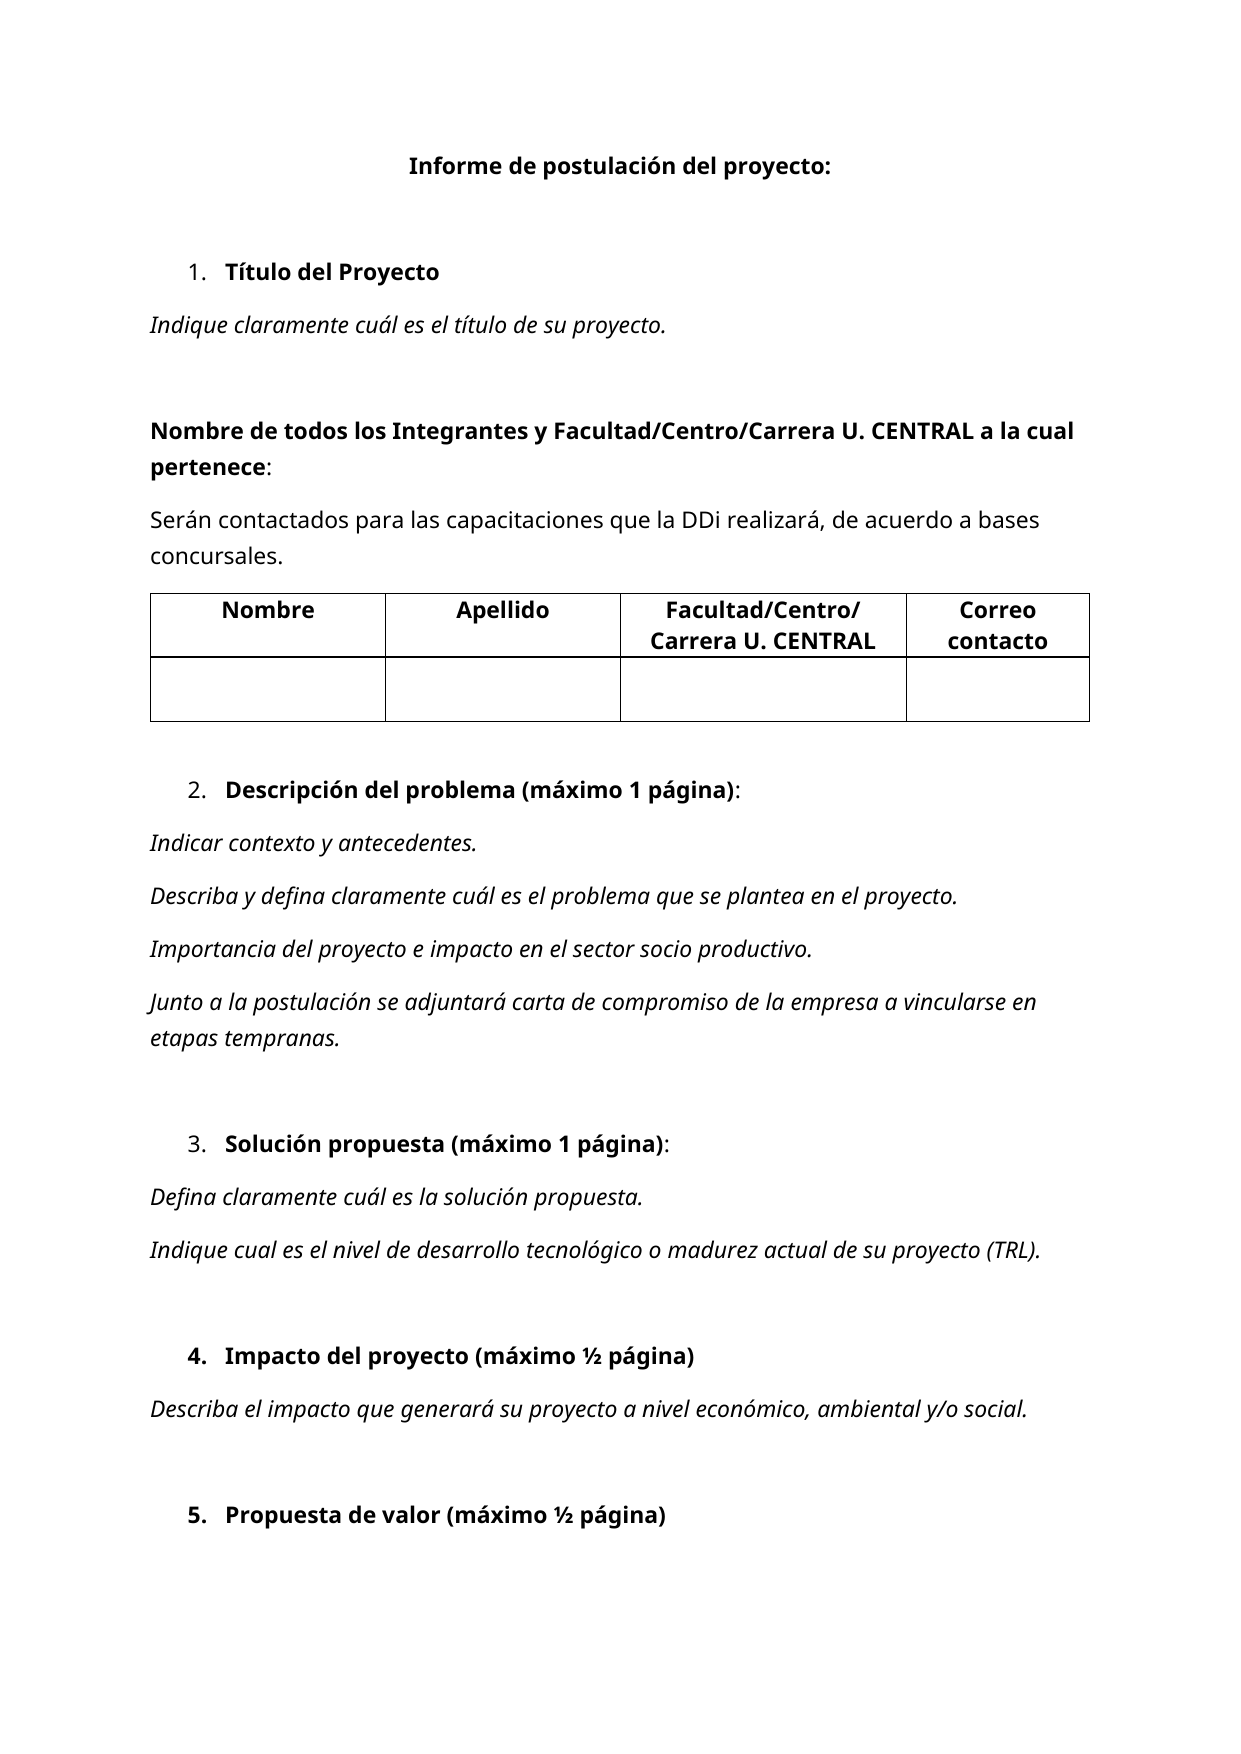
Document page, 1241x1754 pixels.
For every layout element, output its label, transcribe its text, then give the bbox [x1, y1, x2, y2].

text Informe de postulación del proyecto: [150, 150, 1090, 181]
text Indique claramente cuál es el título de su proyecto. [150, 309, 1090, 340]
text Describa el impacto que generará su proyecto a nivel económico, ambiental y/o social. [150, 1393, 1090, 1424]
text Junto a la postulación se adjuntará carta de compromiso de la empresa a vincularse en etapas tempranas. [150, 986, 1090, 1054]
text Nombre de todos los Integrantes y Facultad/Centro/Carrera U. CENTRAL a la cual pertenece: [150, 414, 1090, 482]
text Defina claramente cuál es la solución propuesta. [150, 1181, 1090, 1212]
list Descripción del problema (máximo 1 página): [187, 774, 1090, 806]
text Serán contactados para las capacitaciones que la DDi realizará, de acuerdo a bases concursales. [150, 504, 1090, 571]
table_header Apellido [386, 594, 620, 656]
text Indicar contexto y antecedentes. [150, 827, 1090, 859]
table_cell [151, 658, 385, 721]
table_cell [907, 658, 1089, 721]
table_header Facultad/Centro/Carrera U. CENTRAL [621, 594, 906, 656]
table_header Nombre [151, 594, 385, 656]
text Importancia del proyecto e impacto en el sector socio productivo. [150, 933, 1090, 964]
list Solución propuesta (máximo 1 página): [187, 1128, 1090, 1159]
list Título del Proyecto [187, 256, 1090, 287]
text Describa y defina claramente cuál es el problema que se plantea en el proyecto. [150, 880, 1090, 912]
table_header Correo contacto [907, 594, 1089, 656]
table_cell [621, 658, 906, 721]
list Propuesta de valor (máximo ½ página) [187, 1499, 1090, 1530]
list Impacto del proyecto (máximo ½ página) [187, 1340, 1090, 1371]
table_cell [386, 658, 620, 721]
text Indique cual es el nivel de desarrollo tecnológico o madurez actual de su proyecto (TRL). [150, 1234, 1090, 1265]
